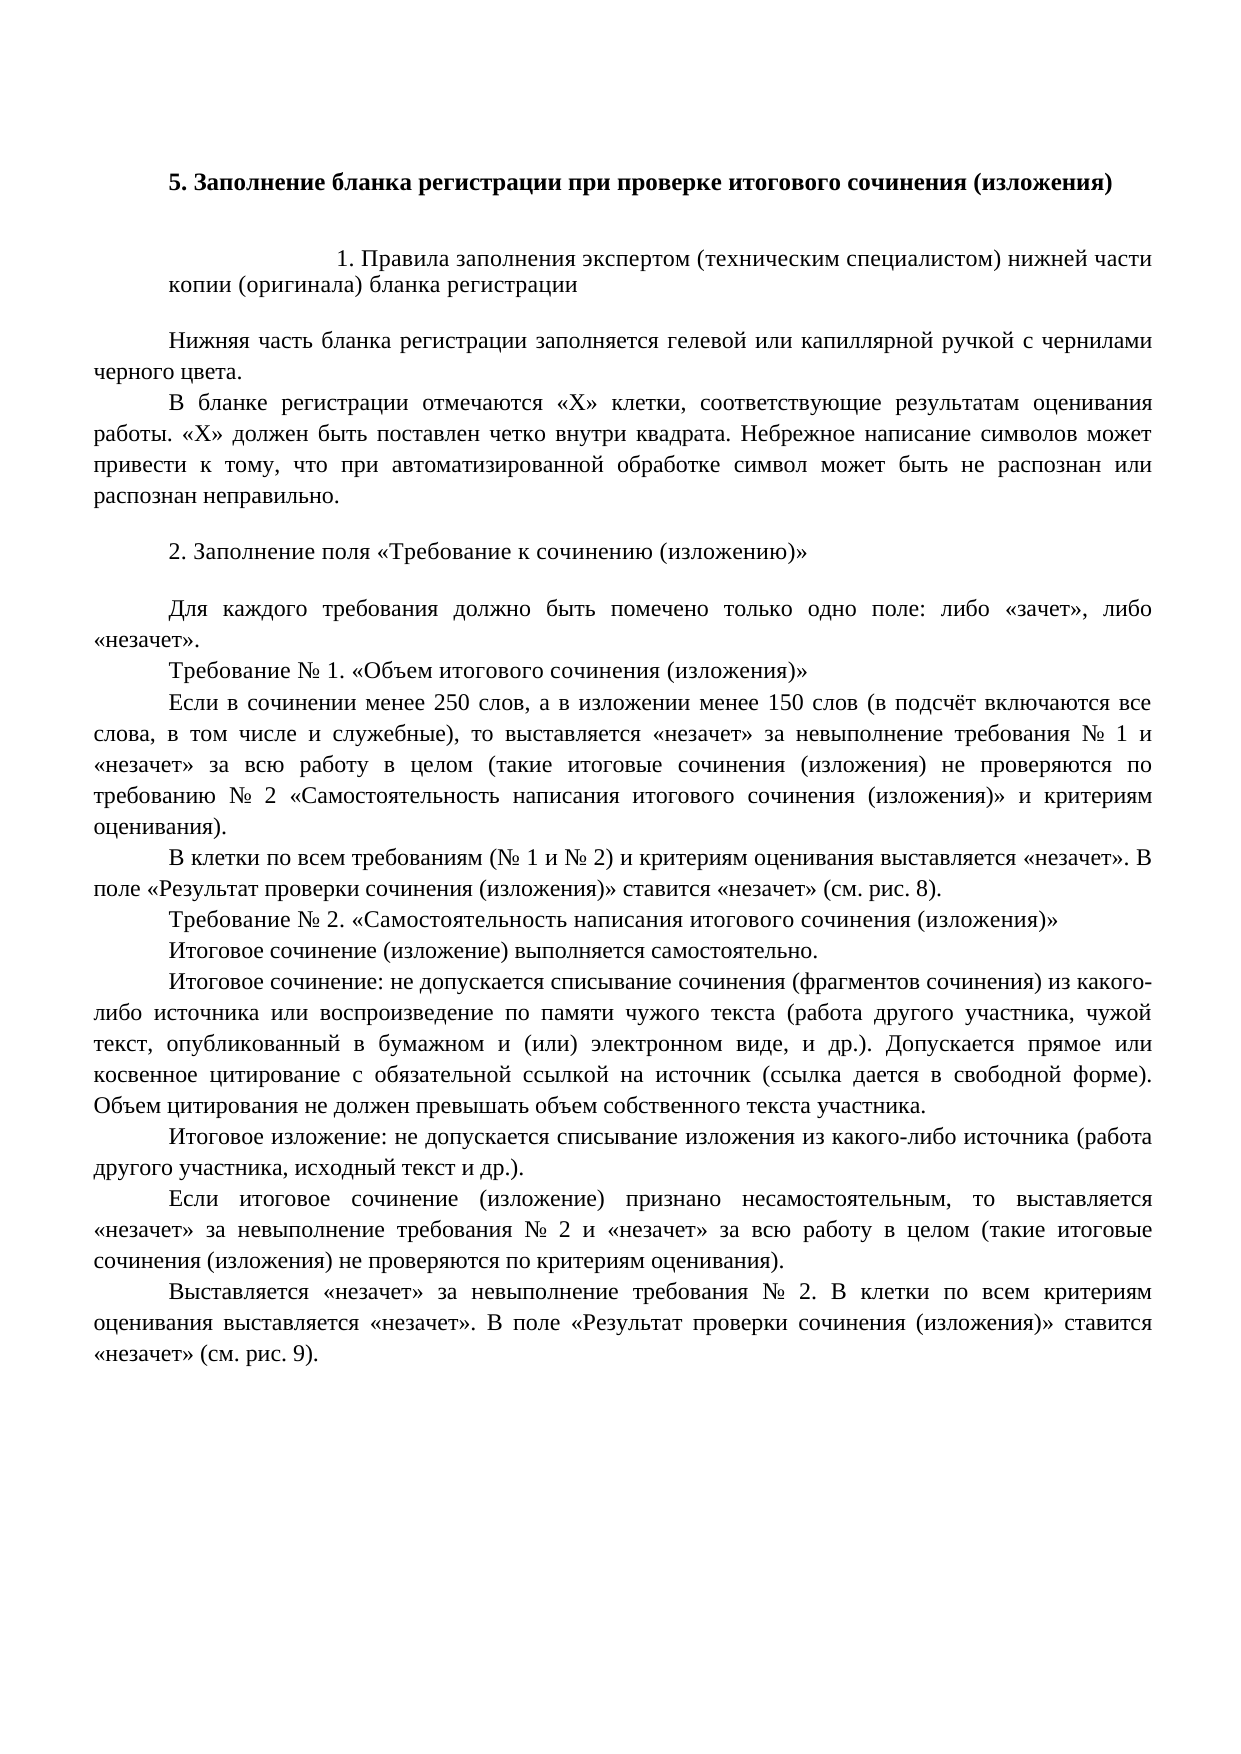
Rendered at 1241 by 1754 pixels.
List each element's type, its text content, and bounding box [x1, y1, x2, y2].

text копии (оригинала) бланка регистрации [93, 273, 1156, 297]
text Итоговое сочинение: не допускается списывание сочинения (фрагментов сочинения) из какого-либо источника или воспроизведение по памяти чужого текста (работа другого участника, чужой текст, опубликованный в бумажном и (или) электронном виде, и др.). Допускается прямое или косвенное цитирование с обязательной ссылкой на источник (ссылка дается в свободной форме). Объем цитирования не должен превышать объем собственного текста участника. [93, 964, 1153, 1120]
text Если в сочинении менее 250 слов, а в изложении менее 150 слов (в подсчёт включаются все слова, в том числе и служебные), то выставляется «незачет» за невыполнение требования № 1 и «незачет» за всю работу в целом (такие итоговые сочинения (изложения) не проверяются по требованию № 2 «Самостоятельность написания итогового сочинения (изложения)» и критериям оценивания). [93, 685, 1153, 840]
text Требование № 1. «Объем итогового сочинения (изложения)» [93, 654, 1156, 685]
text Итоговое изложение: не допускается списывание изложения из какого-либо источника (работа другого участника, исходный текст и др.). [93, 1120, 1153, 1182]
text Если итоговое сочинение (изложение) признано несамостоятельным, то выставляется «незачет» за невыполнение требования № 2 и «незачет» за всю работу в целом (такие итоговые сочинения (изложения) не проверяются по критериям оценивания). [93, 1182, 1153, 1275]
text В бланке регистрации отмечаются «Х» клетки, соответствующие результатам оценивания работы. «Х» должен быть поставлен четко внутри квадрата. Небрежное написание символов может привести к тому, что при автоматизированной обработке символ может быть не распознан или распознан неправильно. [93, 386, 1153, 510]
text Для каждого требования должно быть помечено только одно поле: либо «зачет», либо «незачет». [93, 592, 1153, 654]
text 1. Правила заполнения экспертом (техническим специалистом) нижней части [91, 248, 1153, 272]
text Нижняя часть бланка регистрации заполняется гелевой или капиллярной ручкой с чернилами черного цвета. [93, 324, 1153, 386]
text Выставляется «незачет» за невыполнение требования № 2. В клетки по всем критериям оценивания выставляется «незачет». В поле «Результат проверки сочинения (изложения)» ставится «незачет» (см. рис. 9). [93, 1275, 1153, 1368]
text 5. Заполнение бланка регистрации при проверке итогового сочинения (изложения) [93, 160, 1153, 198]
text 2. Заполнение поля «Требование к сочинению (изложению)» [93, 541, 1156, 564]
text Итоговое сочинение (изложение) выполняется самостоятельно. [93, 933, 1156, 964]
text Требование № 2. «Самостоятельность написания итогового сочинения (изложения)» [93, 902, 1153, 933]
text В клетки по всем требованиям (№ 1 и № 2) и критериям оценивания выставляется «незачет». В поле «Результат проверки сочинения (изложения)» ставится «незачет» (см. рис. 8). [93, 840, 1153, 902]
